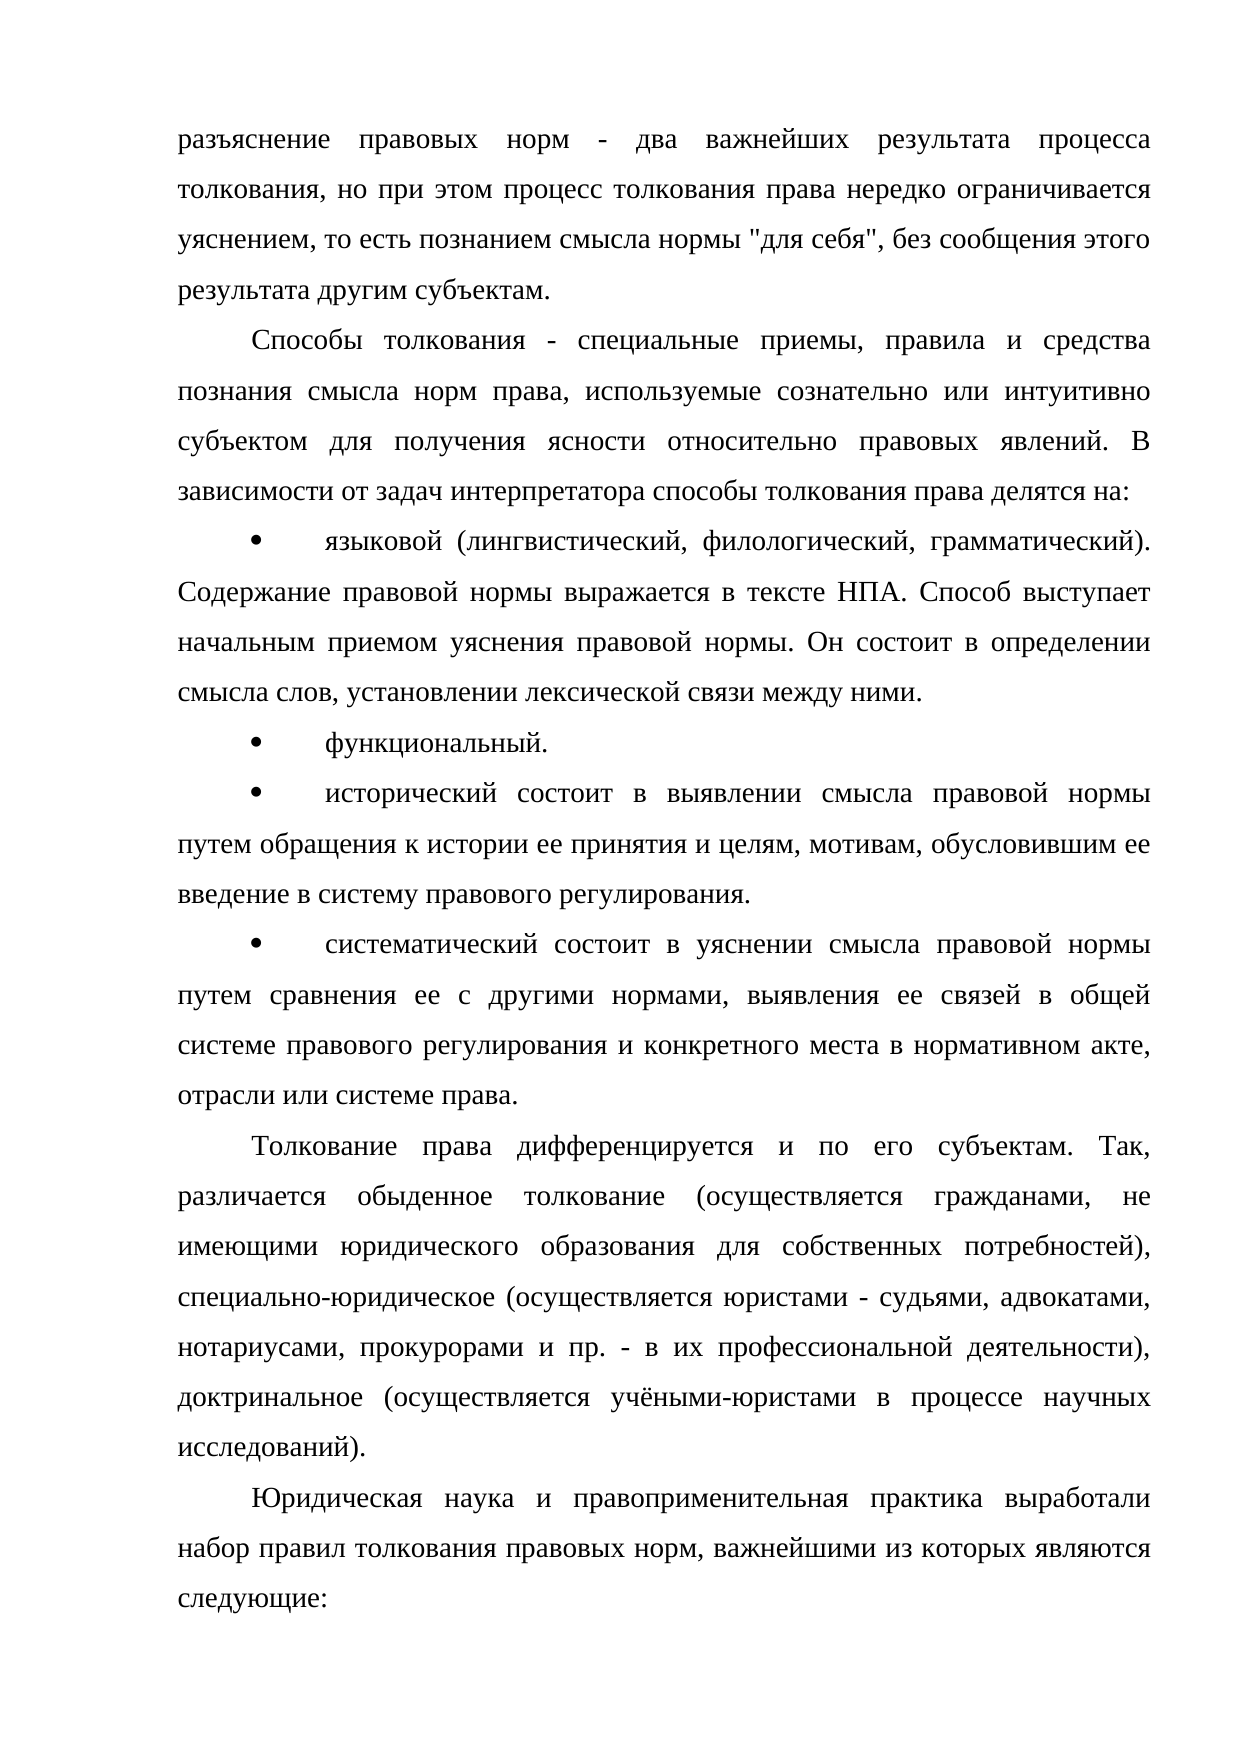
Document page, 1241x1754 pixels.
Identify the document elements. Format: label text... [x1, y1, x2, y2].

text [177, 121, 1152, 306]
text Толкование права дифференцируется и по его субъектам. Так, различается обыденное толкование (осуществляется гражданами, не имеющими юридического образования для собственных потребностей), специально-юридическое (осуществляется юристами - судьями, адвокатами, нотариусами, прокурорами и пр. - в их профессиональной деятельности), доктринальное (осуществляется учёными-юристами в процессе научных исследований). [177, 1128, 1152, 1463]
list функциональный. [177, 725, 1152, 758]
text Способы толкования - специальные приемы, правила и средства познания смысла норм права, используемые сознательно или интуитивно субъектом для получения ясности относительно правовых явлений. В зависимости от задач интерпретатора способы толкования права делятся на: [177, 322, 1152, 507]
list исторический состоит в выявлении смысла правовой нормы путем обращения к истории ее принятия и целям, мотивам, обусловившим ее введение в систему правового регулирования. [177, 775, 1152, 909]
list языковой (лингвистический, филологический, грамматический). Содержание правовой нормы выражается в тексте НПА. Способ выступает начальным приемом уяснения правовой нормы. Он состоит в определении смысла слов, установлении лексической связи между ними. [177, 523, 1152, 708]
text Юридическая наука и правоприменительная практика выработали набор правил толкования правовых норм, важнейшими из которых являются следующие: [177, 1480, 1152, 1614]
list систематический состоит в уяснении смысла правовой нормы путем сравнения ее с другими нормами, выявления ее связей в общей системе правового регулирования и конкретного места в нормативном акте, отрасли или системе права. [177, 926, 1152, 1111]
